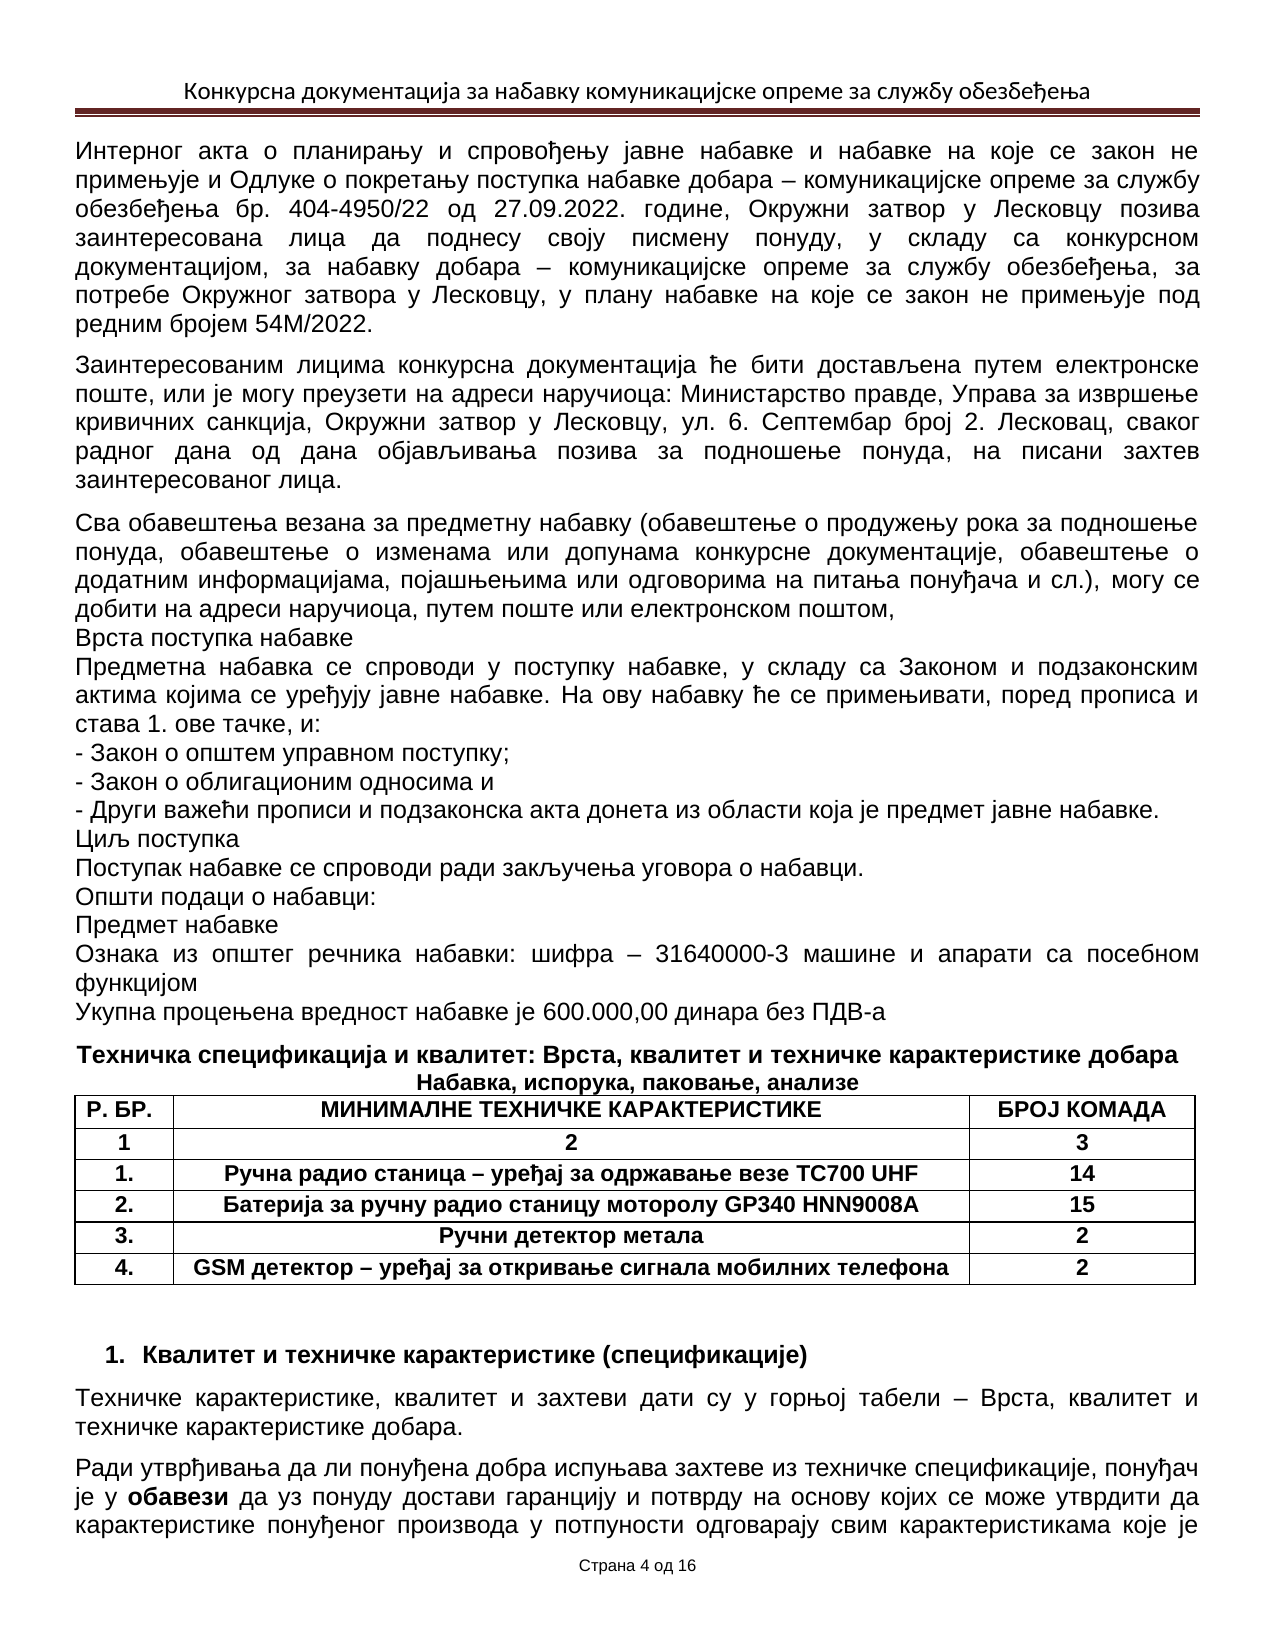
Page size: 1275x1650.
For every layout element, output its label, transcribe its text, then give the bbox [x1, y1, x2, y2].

text Ознака из општег речника набавки: шифра – 31640000-3 машине и апарати са посебном функцијом [75, 939, 1200, 997]
table_cell Ручна радио станица – уређај за одржавање везе TC700 UHF [174, 1160, 969, 1190]
list Квалитет и техничке карактеристике (спецификације) [104, 1340, 1200, 1369]
text Врста поступка набавке [75, 623, 1200, 652]
table_cell 15 [970, 1191, 1194, 1221]
text Набавка, испорука, паковање, анализе [0, 1068, 1275, 1095]
text - Закон о облигационим односима и [75, 767, 1200, 795]
table_cell 3. [76, 1223, 173, 1253]
text Општи подаци о набавци: [75, 882, 1200, 910]
text Техничка спецификација и квалитет: Врста, квалитет и техничке карактеристике добара [0, 1040, 1275, 1068]
table_header Р. БР. [76, 1096, 173, 1128]
table_cell 2 [174, 1129, 969, 1159]
table_cell 1 [76, 1129, 173, 1159]
table_cell 2. [76, 1191, 173, 1221]
text - Други важећи прописи и подзаконска акта донета из области која је предмет јавне набавке. [75, 795, 1200, 824]
text Поступак набавке се спроводи ради закључења уговора о набавци. [75, 853, 1200, 882]
table_header МИНИМАЛНЕ ТЕХНИЧКЕ КАРАКТЕРИСТИКЕ [174, 1096, 969, 1128]
text - Закон о општем управном поступку; [75, 738, 1200, 767]
text Укупна процењена вредност набавке је 600.000,00 динара без ПДВ-а [75, 997, 1200, 1025]
table_cell 2 [970, 1254, 1194, 1284]
table_cell 3 [970, 1129, 1194, 1159]
text Предмет набавке [75, 910, 1200, 939]
text Сва обавештења везана за предметну набавку (обавештење о продужењу рока за подношење понуда, обавештење о изменама или допунама конкурсне документације, обавештење о додатним информацијама, појашњењима или одговорима на питања понуђача и сл.), могу се добити на адреси наручиоца, путем поште или електронском поштом, [75, 508, 1200, 623]
table_cell 2 [970, 1223, 1194, 1253]
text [75, 1453, 1200, 1539]
table_cell 4. [76, 1254, 173, 1284]
text Заинтересованим лицима конкурсна документација ће бити достављена путем електронске поште, или је могу преузети на адреси наручиоца: Министарство правде, Управа за извршење кривичних санкција, Окружни затвор у Лесковцу, ул. 6. Септембар број 2. Лесковац, сваког радног дана од дана објављивања позива за подношење понуда, на писани захтев заинтересованог лица. [75, 350, 1200, 493]
text Предметна набавка се спроводи у поступку набавке, у складу са Законом и подзаконским актима којима се уређују јавне набавке. На ову набавку ће се примењивати, поред прописа и става 1. ове тачке, и: [75, 652, 1200, 738]
table_cell GSM детектор – уређај за откривање сигнала мобилних телефона [174, 1254, 969, 1284]
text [75, 136, 1200, 338]
table_cell 1. [76, 1160, 173, 1190]
table_cell Ручни детектор метала [174, 1223, 969, 1253]
text Циљ поступка [75, 824, 1200, 853]
table_header БРОЈ КОМАДА [970, 1096, 1194, 1128]
table_cell 14 [970, 1160, 1194, 1190]
table_cell Батерија за ручну радио станицу моторолу GP340 HNN9008A [174, 1191, 969, 1221]
text Техничке карактеристике, квалитет и захтеви дати су у горњој табели – Врста, квалитет и техничке карактеристике добара. [75, 1383, 1200, 1441]
